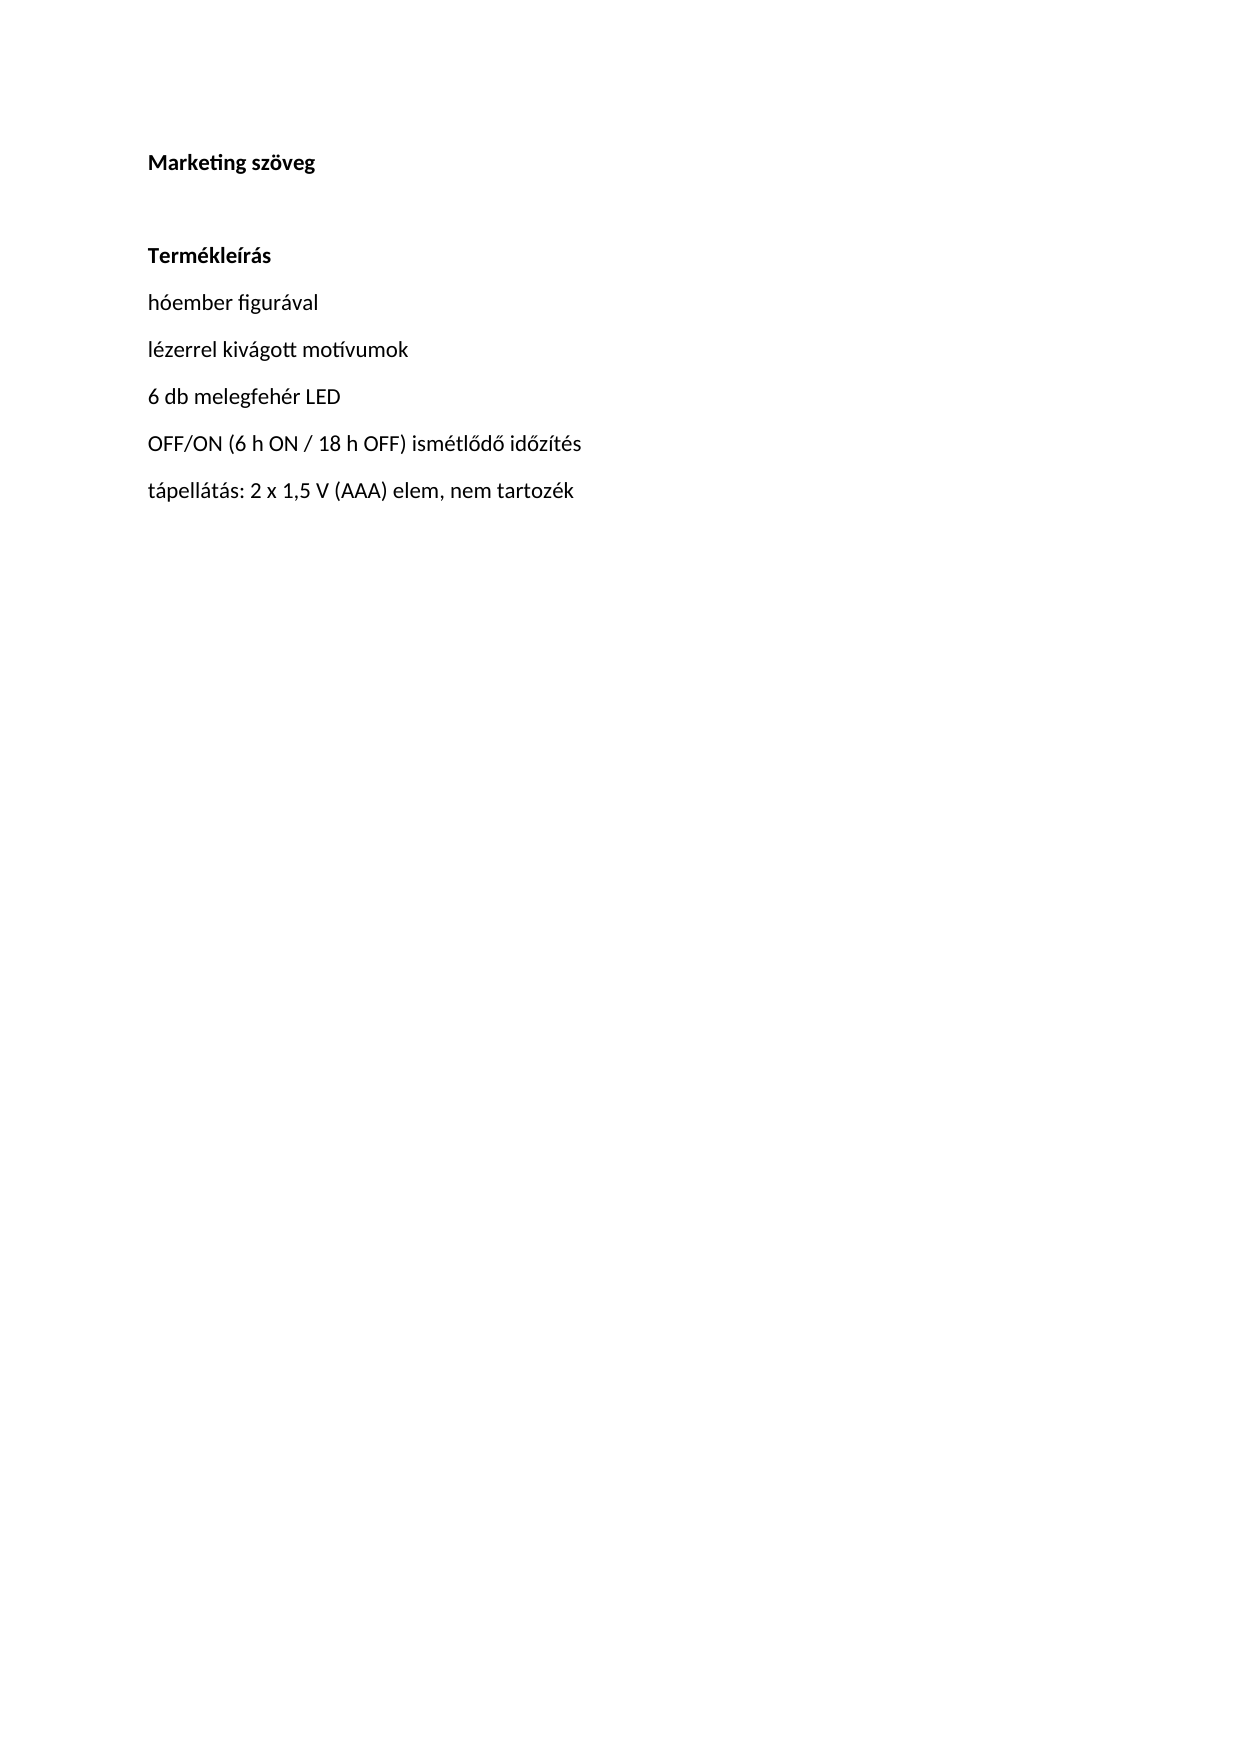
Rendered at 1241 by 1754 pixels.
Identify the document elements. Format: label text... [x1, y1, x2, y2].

text Marketing szöveg [148, 148, 1093, 176]
text OFF/ON (6 h ON / 18 h OFF) ismétlődő időzítés [148, 429, 1093, 457]
text tápellátás: 2 x 1,5 V (AAA) elem, nem tartozék [148, 476, 1093, 504]
text Termékleírás [148, 241, 1093, 269]
text hóember figurával [148, 288, 1093, 316]
text lézerrel kivágott motívumok [148, 335, 1093, 363]
text 6 db melegfehér LED [148, 382, 1093, 410]
